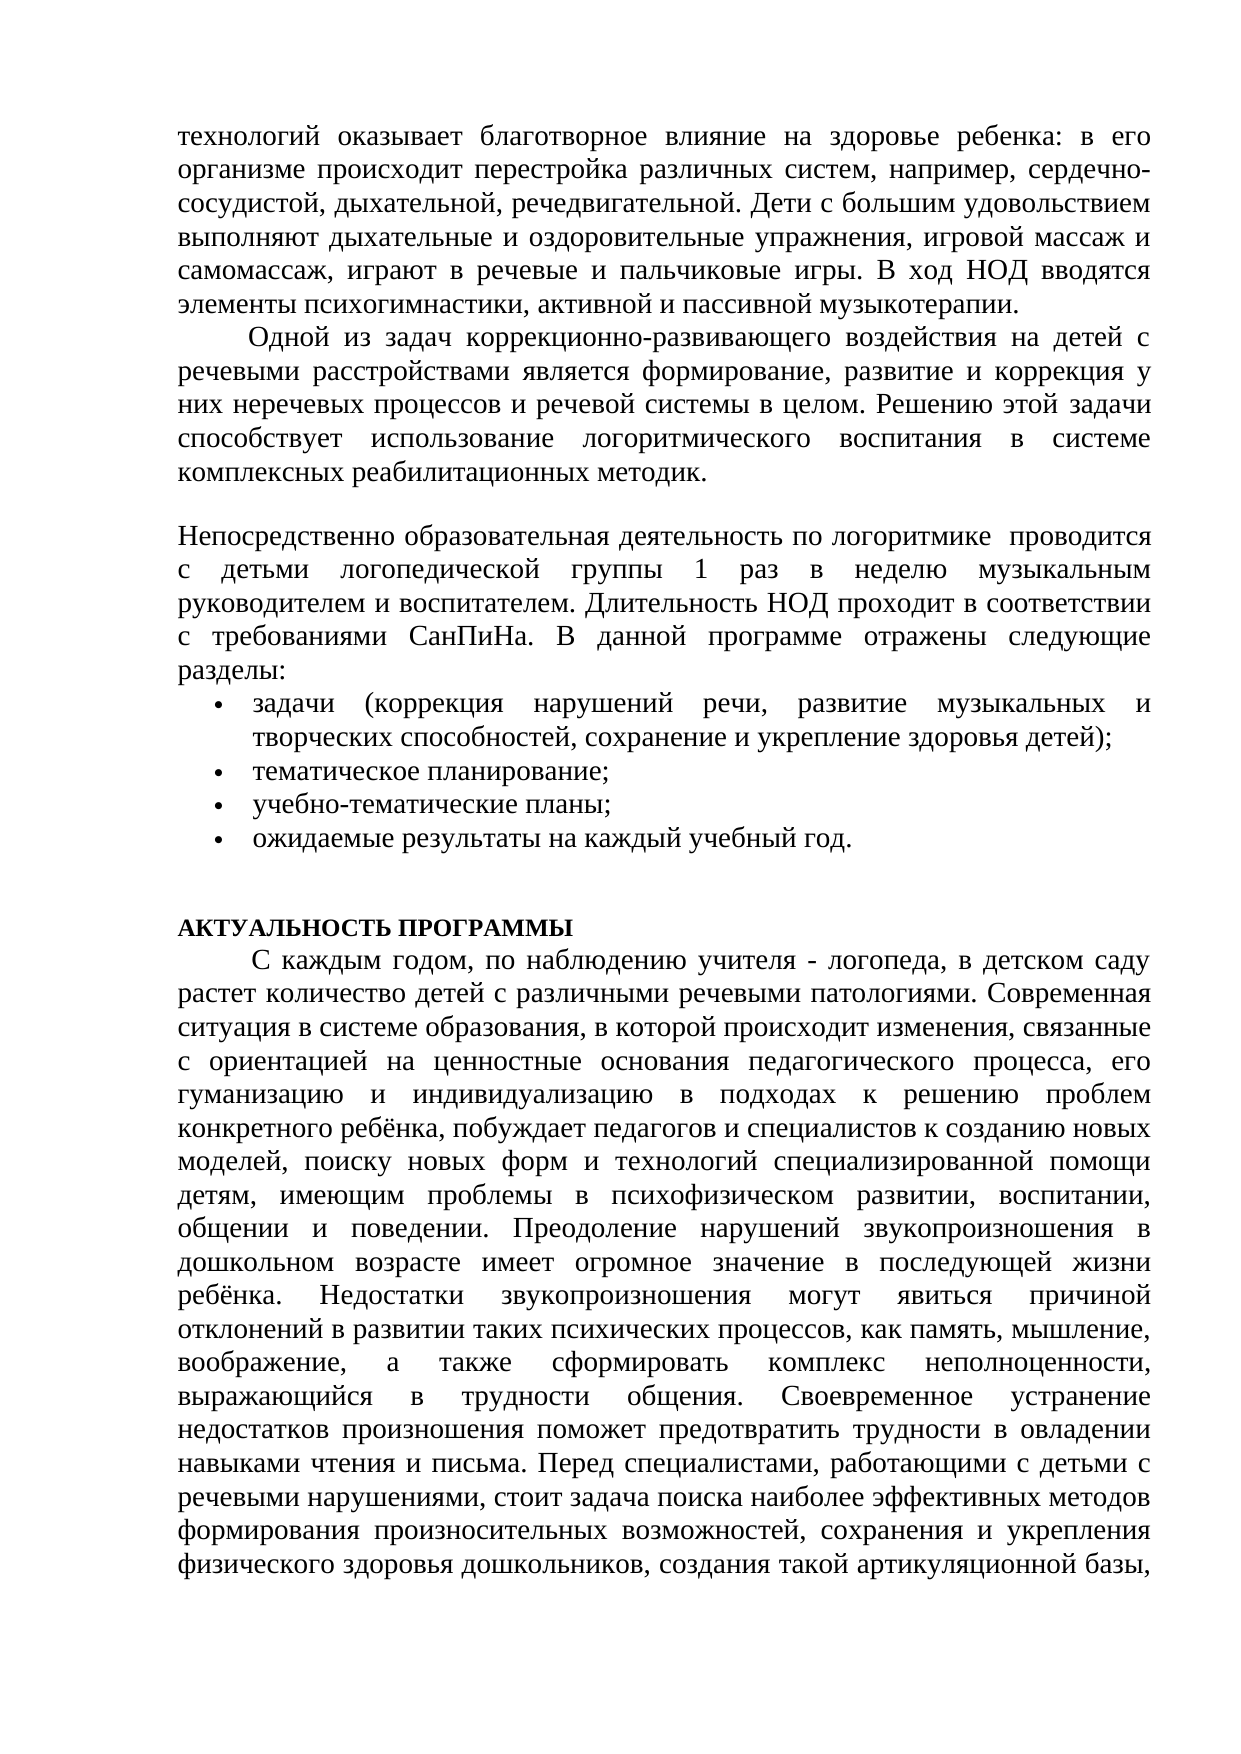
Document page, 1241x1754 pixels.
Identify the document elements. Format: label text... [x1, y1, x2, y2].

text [177, 118, 1152, 319]
list ожидаемые результаты на каждый учебный год. [215, 820, 1152, 853]
text Непосредственно образовательная деятельность по логоритмике проводится с детьми логопедической группы 1 раз в неделю музыкальным руководителем и воспитателем. Длительность НОД проходит в соответствии с требованиями СанПиНа. В данной программе отражены следующие разделы: [177, 518, 1152, 686]
list задачи (коррекция нарушений речи, развитие музыкальных и творческих способностей, сохранение и укрепление здоровья детей); [215, 686, 1152, 753]
list тематическое планирование; [215, 753, 1152, 786]
text Одной из задач коррекционно-развивающего воздействия на детей с речевыми расстройствами является формирование, развитие и коррекция у них неречевых процессов и речевой системы в целом. Решению этой задачи способствует использование логоритмического воспитания в системе комплексных реабилитационных методик. [177, 319, 1152, 489]
list учебно-тематические планы; [215, 786, 1152, 820]
text АКТУАЛЬНОСТЬ ПРОГРАММЫ [177, 913, 1152, 942]
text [177, 942, 1152, 1579]
